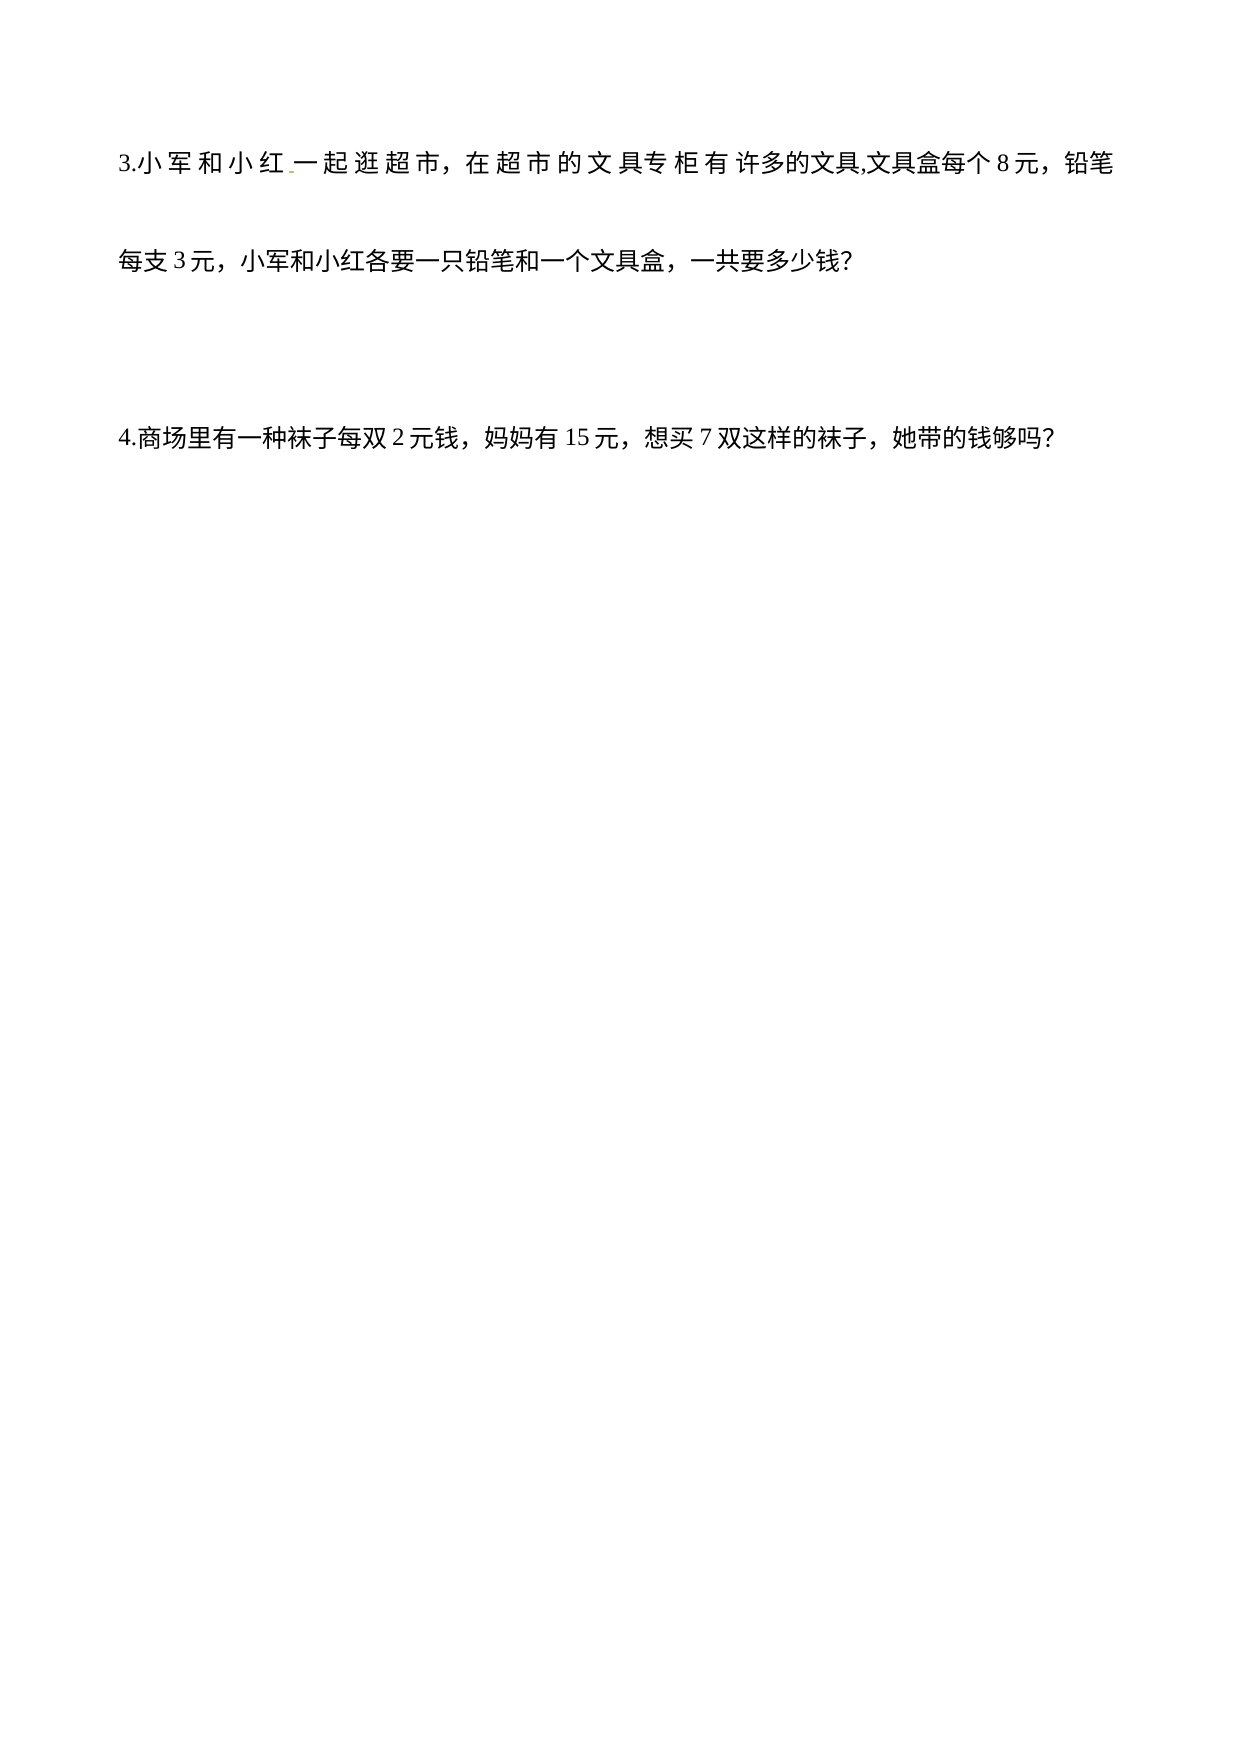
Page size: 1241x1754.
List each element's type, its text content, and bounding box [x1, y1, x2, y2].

text 4.商场里有一种袜子每双2元钱，妈妈有15元，想买7双这样的袜子，她带的钱够吗？ [118, 404, 1122, 469]
text 3.小 军 和 小 红 一 起 逛 超 市，在 超 市 的 文 具专 柜 有 许多的文具,文具盒每个8元，铅笔每支3元，小军和小红各要一只铅笔和一个文具盒，一共要多少钱？ [118, 129, 1122, 292]
